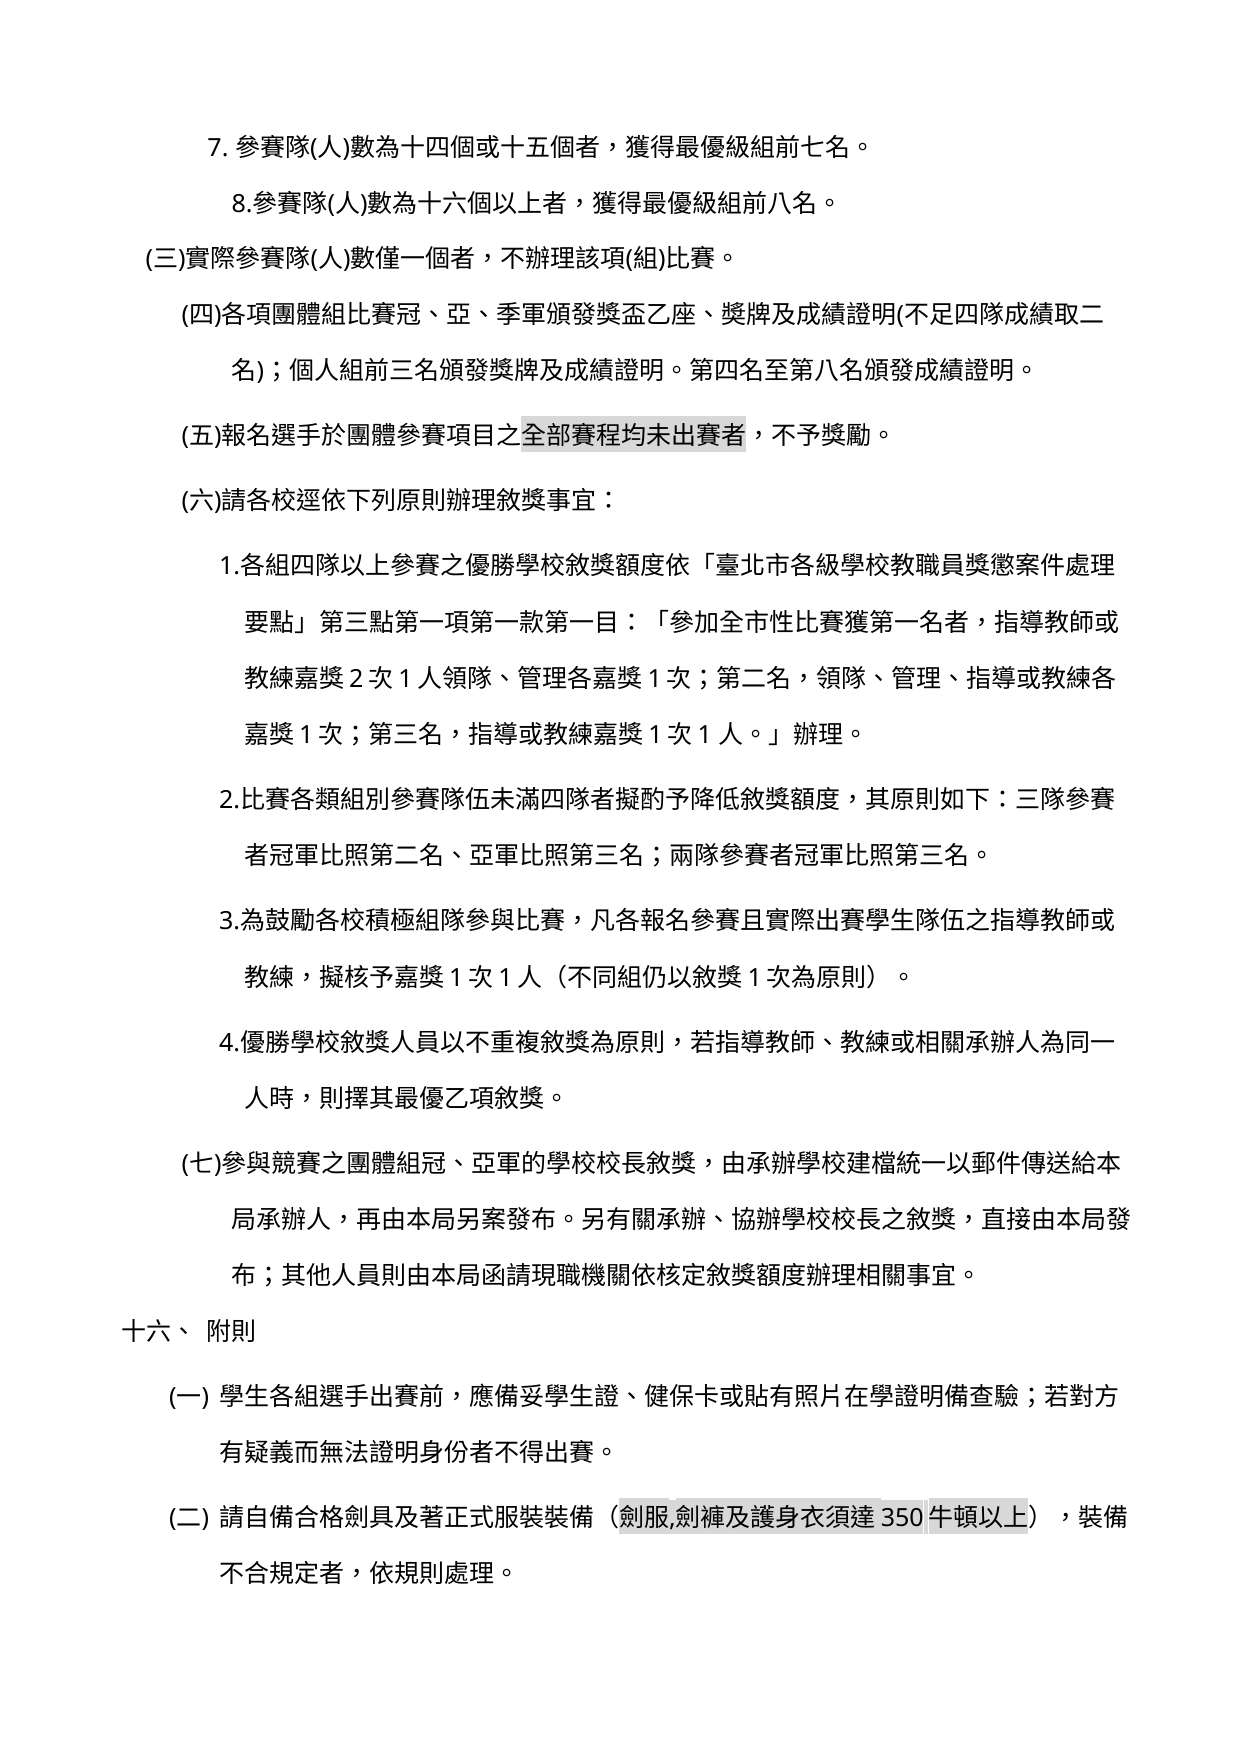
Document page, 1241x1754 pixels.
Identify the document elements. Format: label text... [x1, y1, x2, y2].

text (四)各項團體組比賽冠、亞、季軍頒發獎盃乙座、奬牌及成績證明(不足四隊成績取二名)；個人組前三名頒發獎牌及成績證明。第四名至第八名頒發成績證明。 [181, 294, 1134, 388]
text 1.各組四隊以上參賽之優勝學校敘獎額度依「臺北市各級學校教職員獎懲案件處理要點」第三點第一項第一款第一目：「參加全市性比賽獲第一名者，指導教師或教練嘉獎2次1人領隊、管理各嘉獎1次；第二名，領隊、管理、指導或教練各嘉獎1次；第三名，指導或教練嘉獎1次1 人。」辦理。 [219, 545, 1134, 751]
text 3.為鼓勵各校積極組隊參與比賽，凡各報名參賽且實際出賽學生隊伍之指導教師或教練，擬核予嘉獎1次1人（不同組仍以敘獎1次為原則）。 [219, 900, 1134, 994]
text (六)請各校逕依下列原則辦理敘獎事宜： [181, 480, 1134, 518]
text (三)實際參賽隊(人)數僅一個者，不辦理該項(組)比賽。 [106, 238, 1134, 276]
list 附則 [121, 1311, 1134, 1348]
list 請自備合格劍具及著正式服裝裝備（劍服,劍褲及護身衣須達350牛頓以上），裝備不合規定者，依規則處理。 [169, 1497, 1134, 1591]
text (七)參與競賽之團體組冠、亞軍的學校校長敘獎，由承辦學校建檔統一以郵件傳送給本局承辦人，再由本局另案發布。另有關承辦、協辦學校校長之敘獎，直接由本局發布；其他人員則由本局函請現職機關依核定敘獎額度辦理相關事宜。 [181, 1143, 1134, 1293]
text 7. 參賽隊(人)數為十四個或十五個者，獲得最優級組前七名。 [181, 127, 1134, 164]
list 學生各組選手出賽前，應備妥學生證、健保卡或貼有照片在學證明備查驗；若對方有疑義而無法證明身份者不得出賽。 [169, 1376, 1134, 1469]
text (五)報名選手於團體參賽項目之全部賽程均未出賽者，不予獎勵。 [181, 415, 1134, 453]
text 4.優勝學校敘獎人員以不重複敘獎為原則，若指導教師、教練或相關承辦人為同一人時，則擇其最優乙項敘獎。 [219, 1021, 1134, 1115]
text 8.參賽隊(人)數為十六個以上者，獲得最優級組前八名。 [231, 183, 1134, 220]
text 2.比賽各類組別參賽隊伍未滿四隊者擬酌予降低敘獎額度，其原則如下：三隊參賽者冠軍比照第二名、亞軍比照第三名；兩隊參賽者冠軍比照第三名。 [219, 779, 1134, 873]
